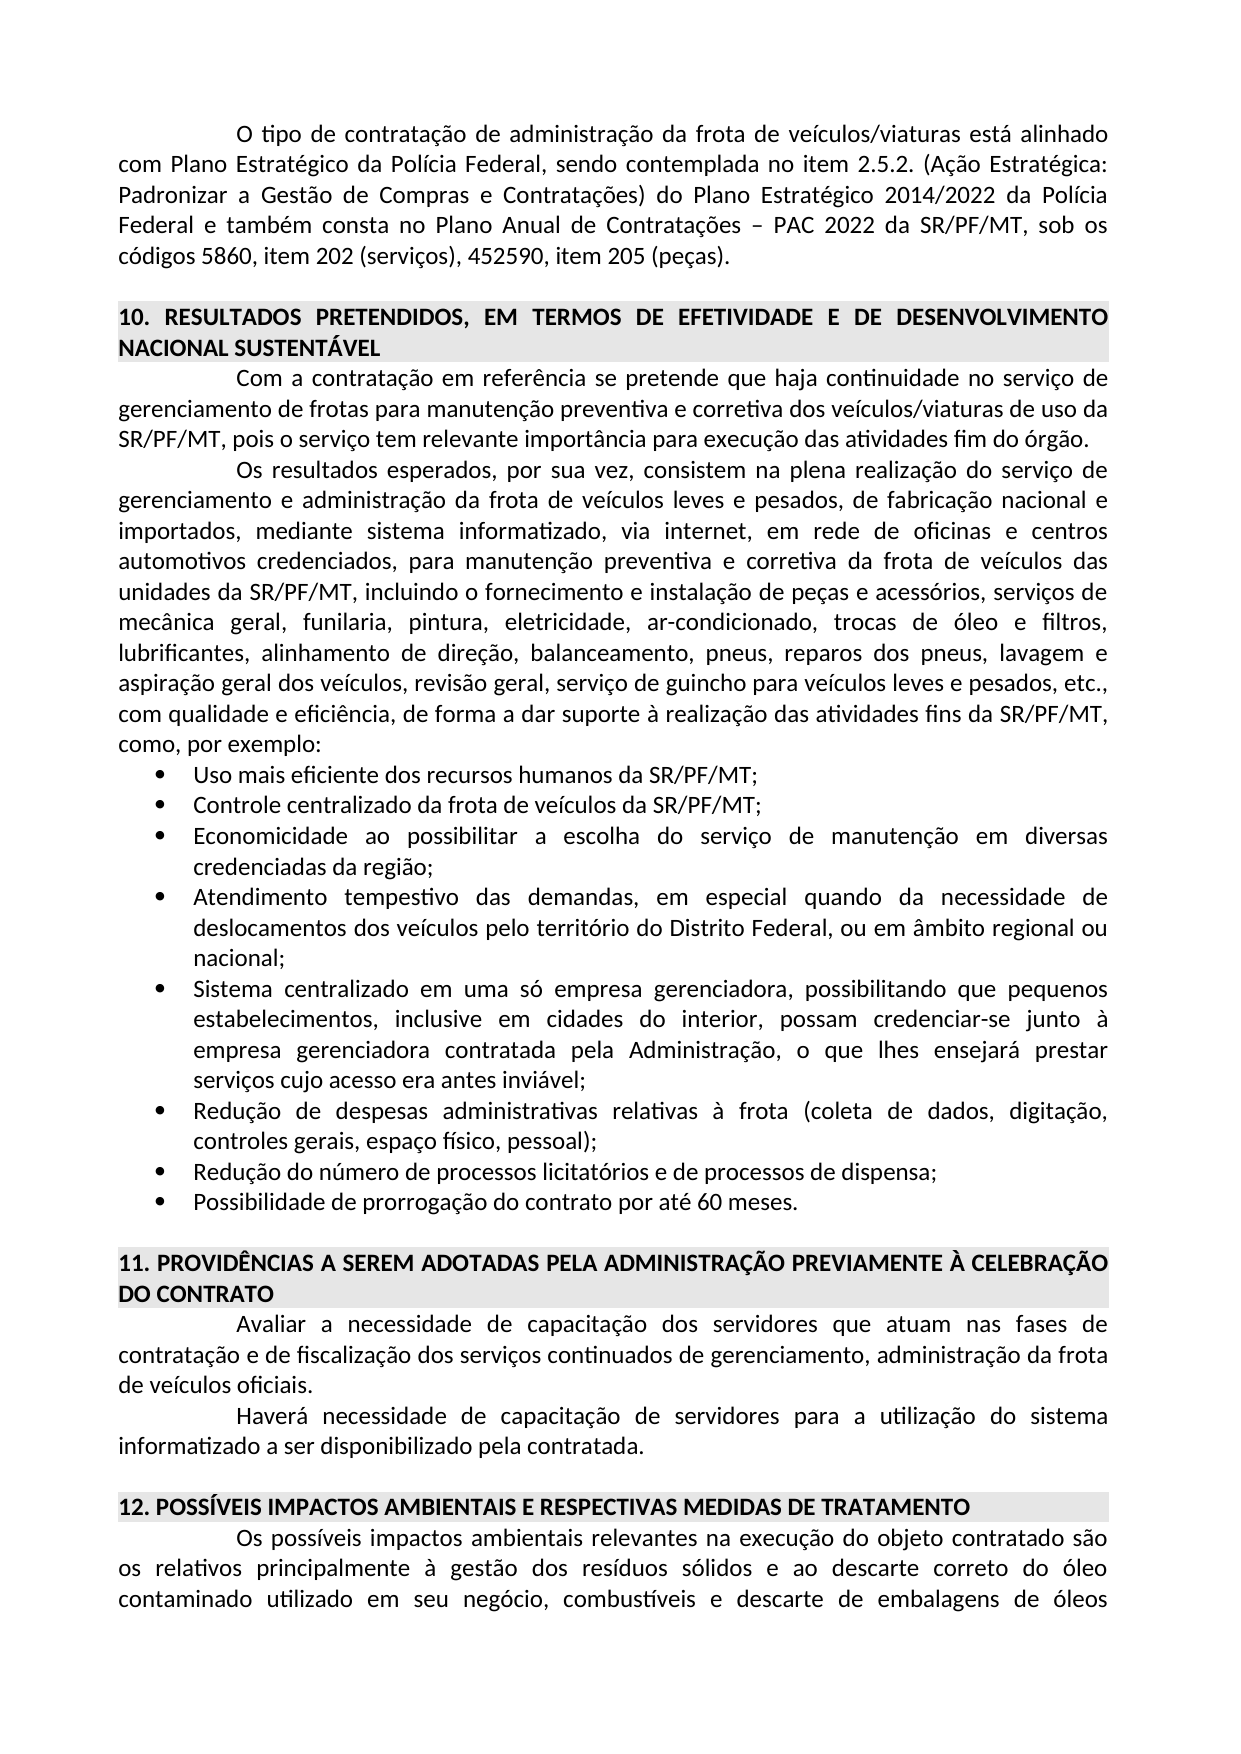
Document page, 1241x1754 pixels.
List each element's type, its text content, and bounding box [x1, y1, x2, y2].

text 11. PROVIDÊNCIAS A SEREM ADOTADAS PELA ADMINISTRAÇÃO PREVIAMENTE À CELEBRAÇÃO DO CONTRATO [118, 1247, 1109, 1308]
list Redução de despesas administrativas relativas à frota (coleta de dados, digitação, controles gerais, espaço físico, pessoal); [156, 1095, 1109, 1156]
text O tipo de contratação de administração da frota de veículos/viaturas está alinhado com Plano Estratégico da Polícia Federal, sendo contemplada no item 2.5.2. (Ação Estratégica: Padronizar a Gestão de Compras e Contratações) do Plano Estratégico 2014/2022 da Polícia Federal e também consta no Plano Anual de Contratações – PAC 2022 da SR/PF/MT, sob os códigos 5860, item 202 (serviços), 452590, item 205 (peças). [118, 118, 1109, 271]
text Haverá necessidade de capacitação de servidores para a utilização do sistema informatizado a ser disponibilizado pela contratada. [118, 1400, 1109, 1461]
text 10. RESULTADOS PRETENDIDOS, EM TERMOS DE EFETIVIDADE E DE DESENVOLVIMENTO NACIONAL SUSTENTÁVEL [118, 301, 1109, 362]
list Economicidade ao possibilitar a escolha do serviço de manutenção em diversas credenciadas da região; [156, 820, 1109, 881]
text 12. POSSÍVEIS IMPACTOS AMBIENTAIS E RESPECTIVAS MEDIDAS DE TRATAMENTO [118, 1492, 1109, 1522]
list Redução do número de processos licitatórios e de processos de dispensa; [156, 1156, 1109, 1186]
list Controle centralizado da frota de veículos da SR/PF/MT; [156, 789, 1109, 820]
list Uso mais eficiente dos recursos humanos da SR/PF/MT; [156, 759, 1109, 789]
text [118, 1522, 1109, 1614]
list Atendimento tempestivo das demandas, em especial quando da necessidade de deslocamentos dos veículos pelo território do Distrito Federal, ou em âmbito regional ou nacional; [156, 881, 1109, 973]
text Avaliar a necessidade de capacitação dos servidores que atuam nas fases de contratação e de fiscalização dos serviços continuados de gerenciamento, administração da frota de veículos oficiais. [118, 1308, 1109, 1400]
text Com a contratação em referência se pretende que haja continuidade no serviço de gerenciamento de frotas para manutenção preventiva e corretiva dos veículos/viaturas de uso da SR/PF/MT, pois o serviço tem relevante importância para execução das atividades fim do órgão. [118, 362, 1109, 454]
text Os resultados esperados, por sua vez, consistem na plena realização do serviço de gerenciamento e administração da frota de veículos leves e pesados, de fabricação nacional e importados, mediante sistema informatizado, via internet, em rede de oficinas e centros automotivos credenciados, para manutenção preventiva e corretiva da frota de veículos das unidades da SR/PF/MT, incluindo o fornecimento e instalação de peças e acessórios, serviços de mecânica geral, funilaria, pintura, eletricidade, ar-condicionado, trocas de óleo e filtros, lubrificantes, alinhamento de direção, balanceamento, pneus, reparos dos pneus, lavagem e aspiração geral dos veículos, revisão geral, serviço de guincho para veículos leves e pesados, etc., com qualidade e eficiência, de forma a dar suporte à realização das atividades fins da SR/PF/MT, como, por exemplo: [118, 454, 1109, 759]
list Possibilidade de prorrogação do contrato por até 60 meses. [156, 1186, 1109, 1217]
list Sistema centralizado em uma só empresa gerenciadora, possibilitando que pequenos estabelecimentos, inclusive em cidades do interior, possam credenciar-se junto à empresa gerenciadora contratada pela Administração, o que lhes ensejará prestar serviços cujo acesso era antes inviável; [156, 973, 1109, 1095]
